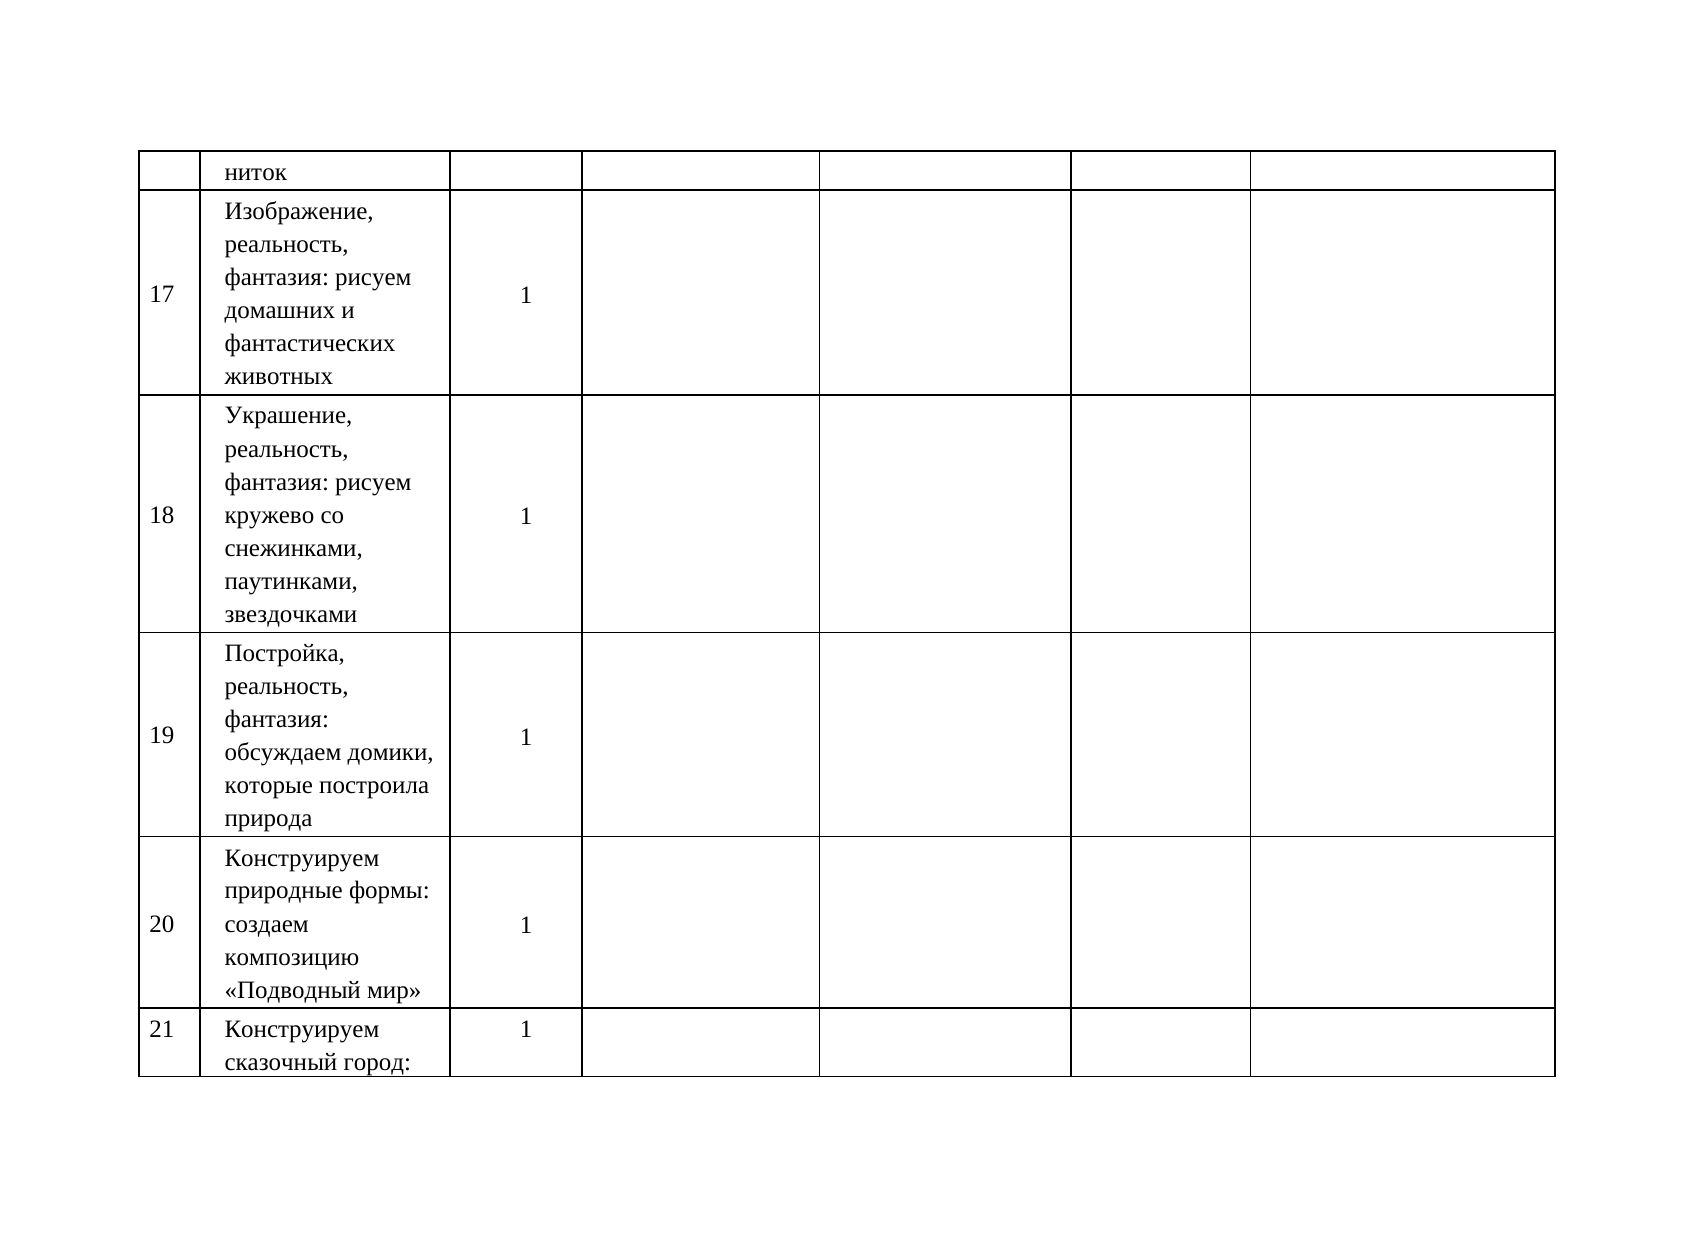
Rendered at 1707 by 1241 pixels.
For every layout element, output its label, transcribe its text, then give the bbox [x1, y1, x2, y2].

table_cell 1 [451, 633, 581, 836]
table_cell [820, 837, 1070, 1007]
table_cell [583, 152, 819, 189]
table_cell [1251, 837, 1554, 1007]
table_cell 16 [140, 152, 199, 189]
table_cell [583, 633, 819, 836]
table_cell [1251, 152, 1554, 189]
table_cell [820, 396, 1070, 631]
table_cell Изображение, реальность, фантазия: рисуем домашних и фантастических животных [201, 191, 449, 394]
table_cell [1072, 152, 1250, 189]
table_cell [820, 1009, 1070, 1076]
table_cell 1 [451, 152, 581, 189]
table_cell [583, 837, 819, 1007]
table_cell [1251, 1009, 1554, 1076]
table_cell [1072, 1009, 1250, 1076]
table_cell [583, 1009, 819, 1076]
table_cell 1 [451, 396, 581, 631]
table_cell [820, 633, 1070, 836]
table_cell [201, 152, 449, 189]
table_cell 20 [140, 837, 199, 1007]
table_cell 1 [451, 1009, 581, 1076]
table_cell [1251, 191, 1554, 394]
table_cell [820, 191, 1070, 394]
table_cell 1 [451, 837, 581, 1007]
table_cell [820, 152, 1070, 189]
table_cell [1251, 633, 1554, 836]
table_cell [1072, 396, 1250, 631]
table_cell Постройка, реальность, фантазия: обсуждаем домики, которые построила природа [201, 633, 449, 836]
table_cell [1072, 191, 1250, 394]
table_cell [583, 396, 819, 631]
table_cell 18 [140, 396, 199, 631]
table_cell [1072, 837, 1250, 1007]
table_cell Конструируем природные формы: создаем композицию «Подводный мир» [201, 837, 449, 1007]
table_cell Украшение, реальность, фантазия: рисуем кружево со снежинками, паутинками, звездочками [201, 396, 449, 631]
table_cell [583, 191, 819, 394]
table_cell 19 [140, 633, 199, 836]
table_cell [201, 1009, 449, 1076]
table_cell [1251, 396, 1554, 631]
table_cell 1 [451, 191, 581, 394]
table_cell 21 [140, 1009, 199, 1076]
table_cell [1072, 633, 1250, 836]
table_cell 17 [140, 191, 199, 394]
